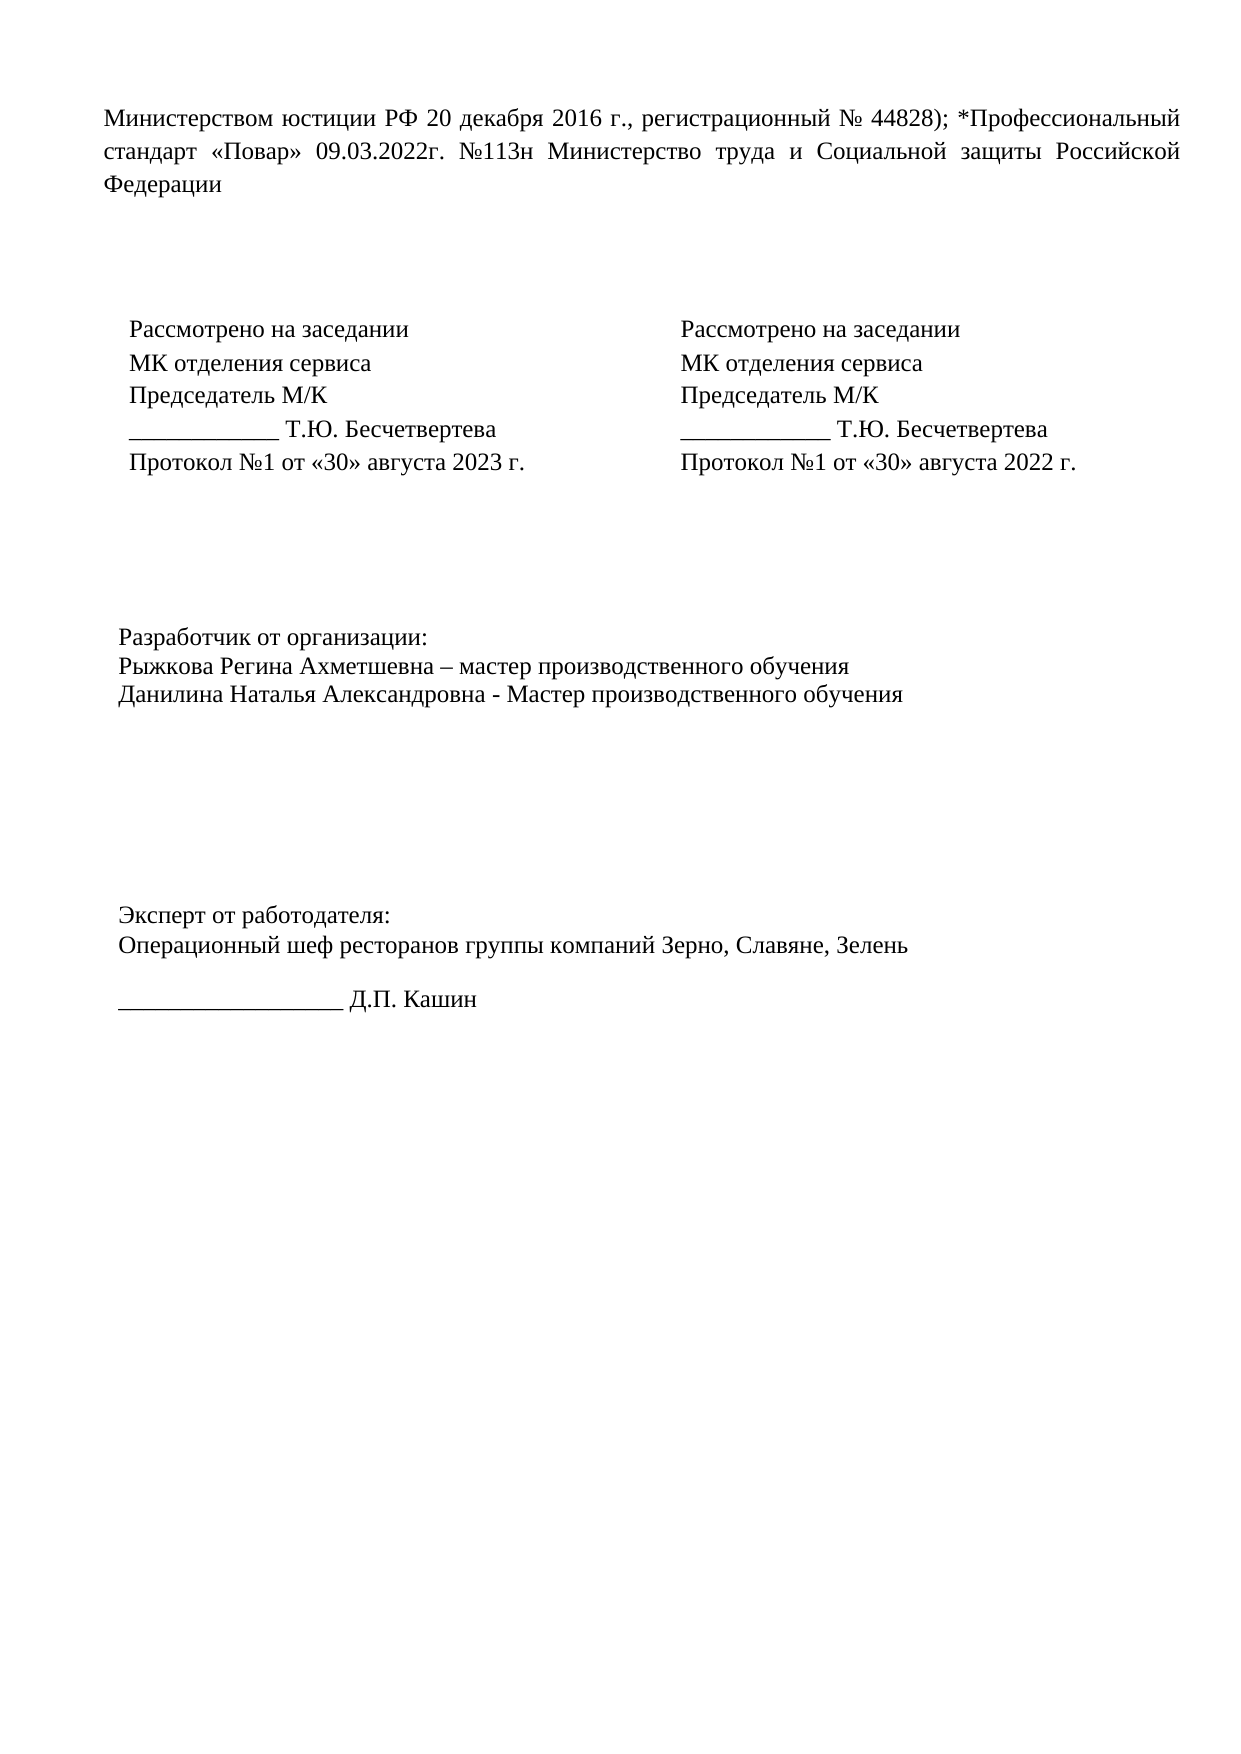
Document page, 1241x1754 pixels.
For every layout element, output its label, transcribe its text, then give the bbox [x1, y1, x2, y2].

table_header [93, 315, 644, 478]
table_header [645, 315, 1196, 478]
text Эксперт от работодателя: [118, 900, 1181, 929]
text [103, 103, 1181, 198]
text Операционный шеф ресторанов группы компаний Зерно, Славяне, Зелень [118, 930, 1181, 959]
text Рыжкова Регина Ахметшевна – мастер производственного обучения [118, 651, 1181, 679]
text Разработчик от организации: [118, 622, 1181, 651]
text Данилина Наталья Александровна - Мастер производственного обучения [118, 679, 1181, 708]
text __________________ Д.П. Кашин [118, 984, 1181, 1013]
